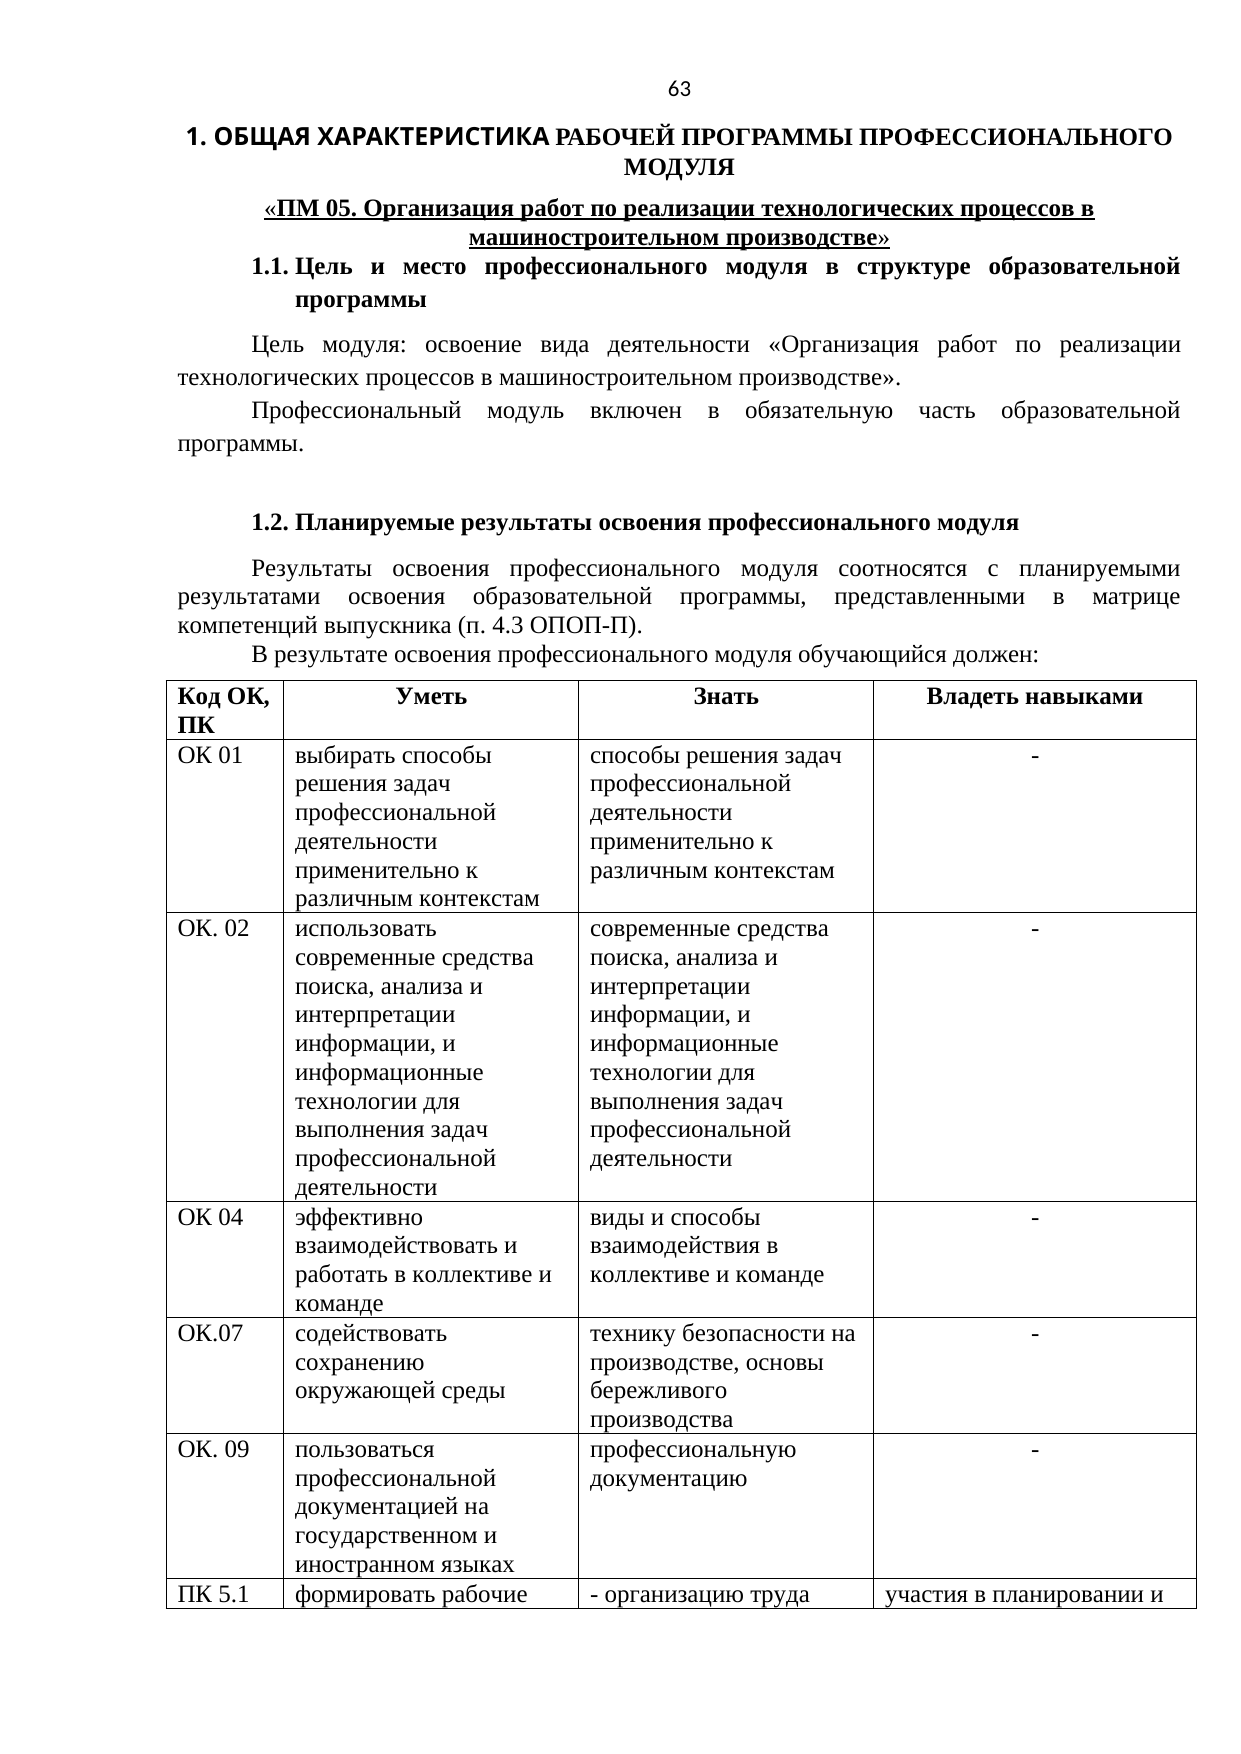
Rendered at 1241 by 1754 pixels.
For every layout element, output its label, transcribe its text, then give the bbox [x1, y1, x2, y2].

table_cell технику безопасности на производстве, основы бережливого производства [579, 1318, 873, 1433]
text «ПМ 05. Организация работ по реализации технологических процессов в машиностроительном производстве» [177, 193, 1181, 251]
list Цель и место профессионального модуля в структуре образовательной программы [251, 251, 1181, 313]
table_cell ОК 01 [167, 740, 283, 912]
table_cell - [874, 1434, 1196, 1578]
table_cell выбирать способы решения задач профессиональной деятельности применительно к различным контекстам [284, 740, 578, 912]
table_cell ПК 5.1 [167, 1579, 283, 1607]
table_header Знать [579, 681, 873, 739]
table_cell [284, 1579, 578, 1607]
table_cell использовать современные средства поиска, анализа и интерпретации информации, и информационные технологии для выполнения задач профессиональной деятельности [284, 913, 578, 1201]
table_cell - [874, 1202, 1196, 1317]
table_header Уметь [284, 681, 578, 739]
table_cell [874, 1579, 1196, 1607]
table_cell содействовать сохранению окружающей среды [284, 1318, 578, 1433]
table_header Владеть навыками [874, 681, 1196, 739]
text Результаты освоения профессионального модуля соотносятся с планируемыми результатами освоения образовательной программы, представленными в матрице компетенций выпускника (п. 4.3 ОПОП-П). [177, 553, 1181, 639]
table_cell пользоваться профессиональной документацией на государственном и иностранном языках [284, 1434, 578, 1578]
text 1. Общая характеристика РАБОЧЕЙ ПРОГРАММЫ ПРОФЕССИОНАЛЬНОГО МОДУЛЯ [177, 118, 1181, 181]
table_cell - [874, 913, 1196, 1201]
list Цель модуля: освоение вида деятельности «Организация работ по реализации технологических процессов в машиностроительном производстве». [177, 329, 1181, 391]
table_cell современные средства поиска, анализа и интерпретации информации, и информационные технологии для выполнения задач профессиональной деятельности [579, 913, 873, 1201]
table_cell ОК. 09 [167, 1434, 283, 1578]
table_cell профессиональную документацию [579, 1434, 873, 1578]
table_cell ОК. 02 [167, 913, 283, 1201]
table_cell способы решения задач профессиональной деятельности применительно к различным контекстам [579, 740, 873, 912]
table_cell ОК.07 [167, 1318, 283, 1433]
list Профессиональный модуль включен в обязательную часть образовательной программы. [177, 396, 1181, 457]
table_cell ОК 04 [167, 1202, 283, 1317]
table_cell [579, 1579, 873, 1607]
table_cell - [874, 740, 1196, 912]
table_cell - [874, 1318, 1196, 1433]
list Планируемые результаты освоения профессионального модуля [251, 507, 1181, 536]
table_cell виды и способы взаимодействия в коллективе и команде [579, 1202, 873, 1317]
table_cell эффективно взаимодействовать и работать в коллективе и команде [284, 1202, 578, 1317]
text В результате освоения профессионального модуля обучающийся должен: [177, 639, 1181, 668]
table_header Код ОК, ПК [167, 681, 283, 739]
